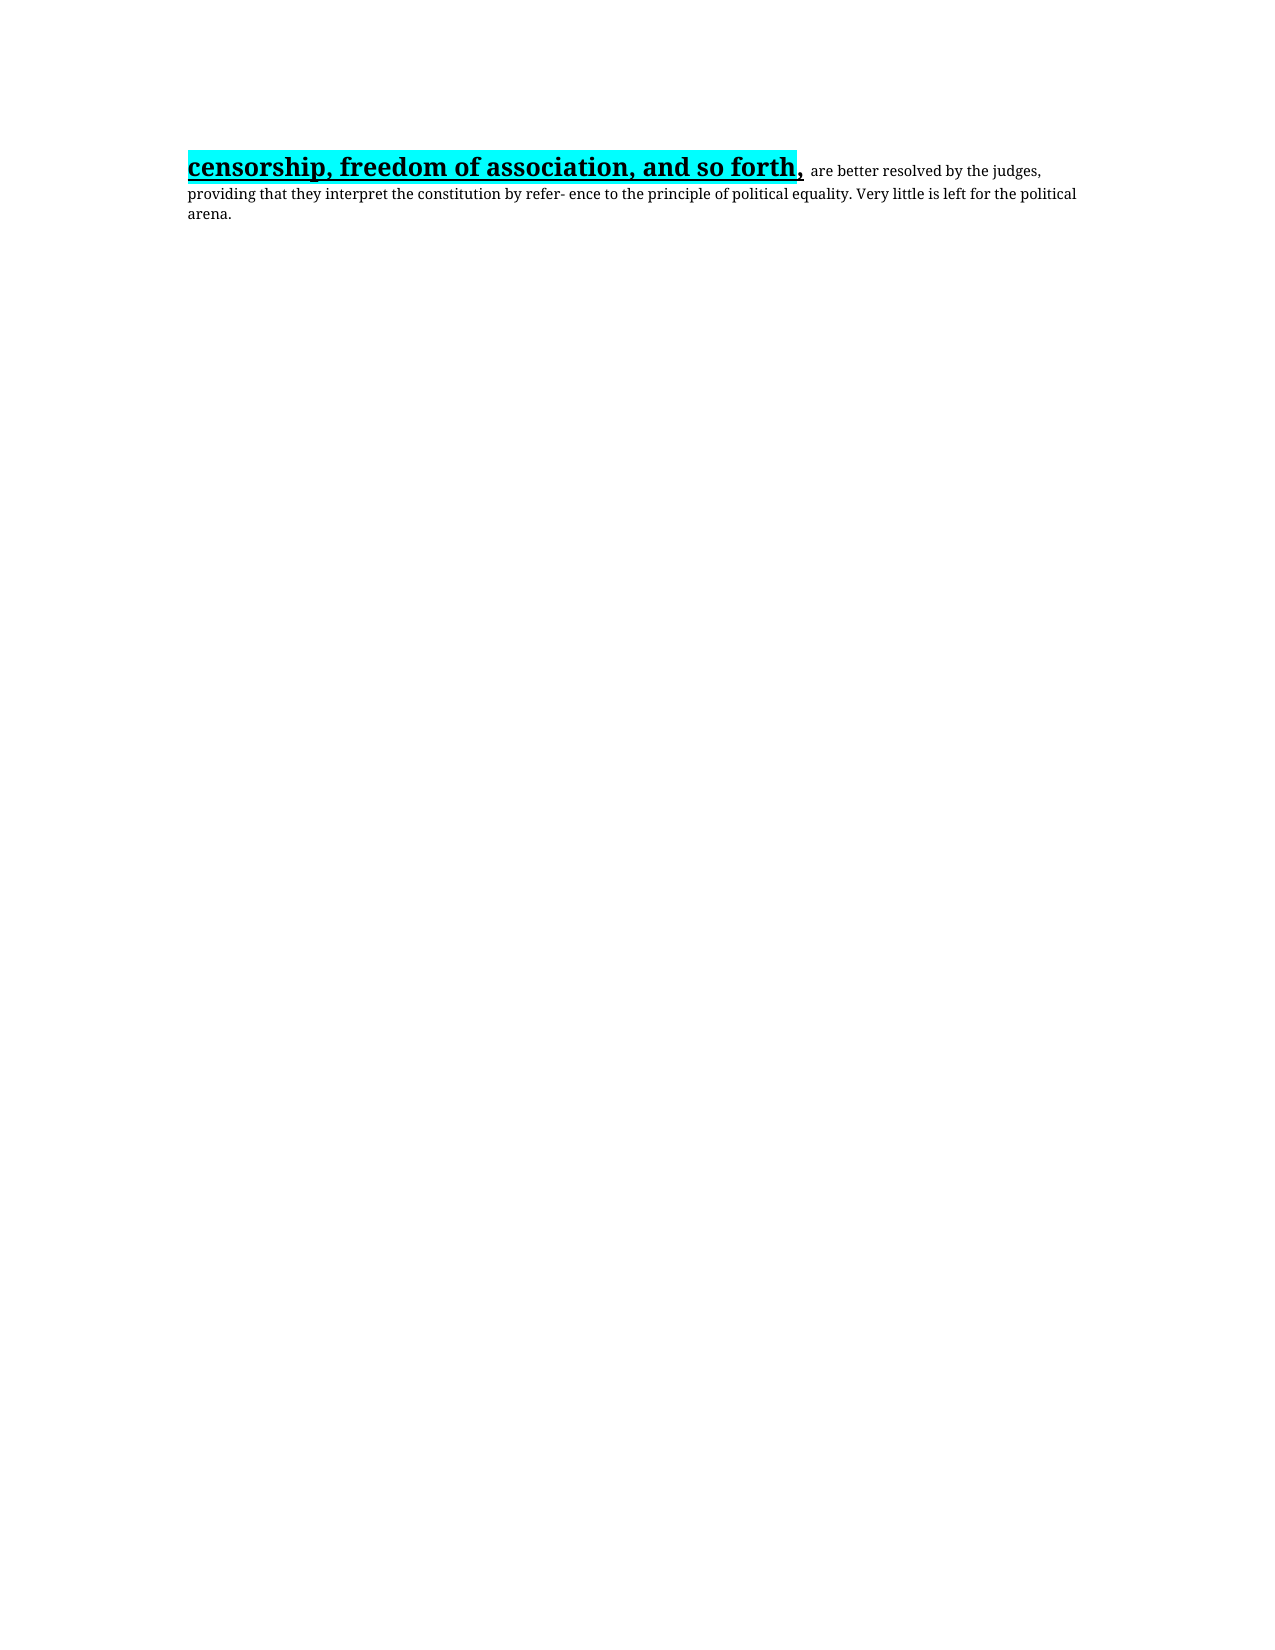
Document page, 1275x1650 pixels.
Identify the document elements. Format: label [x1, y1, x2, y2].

text [187, 150, 1087, 224]
